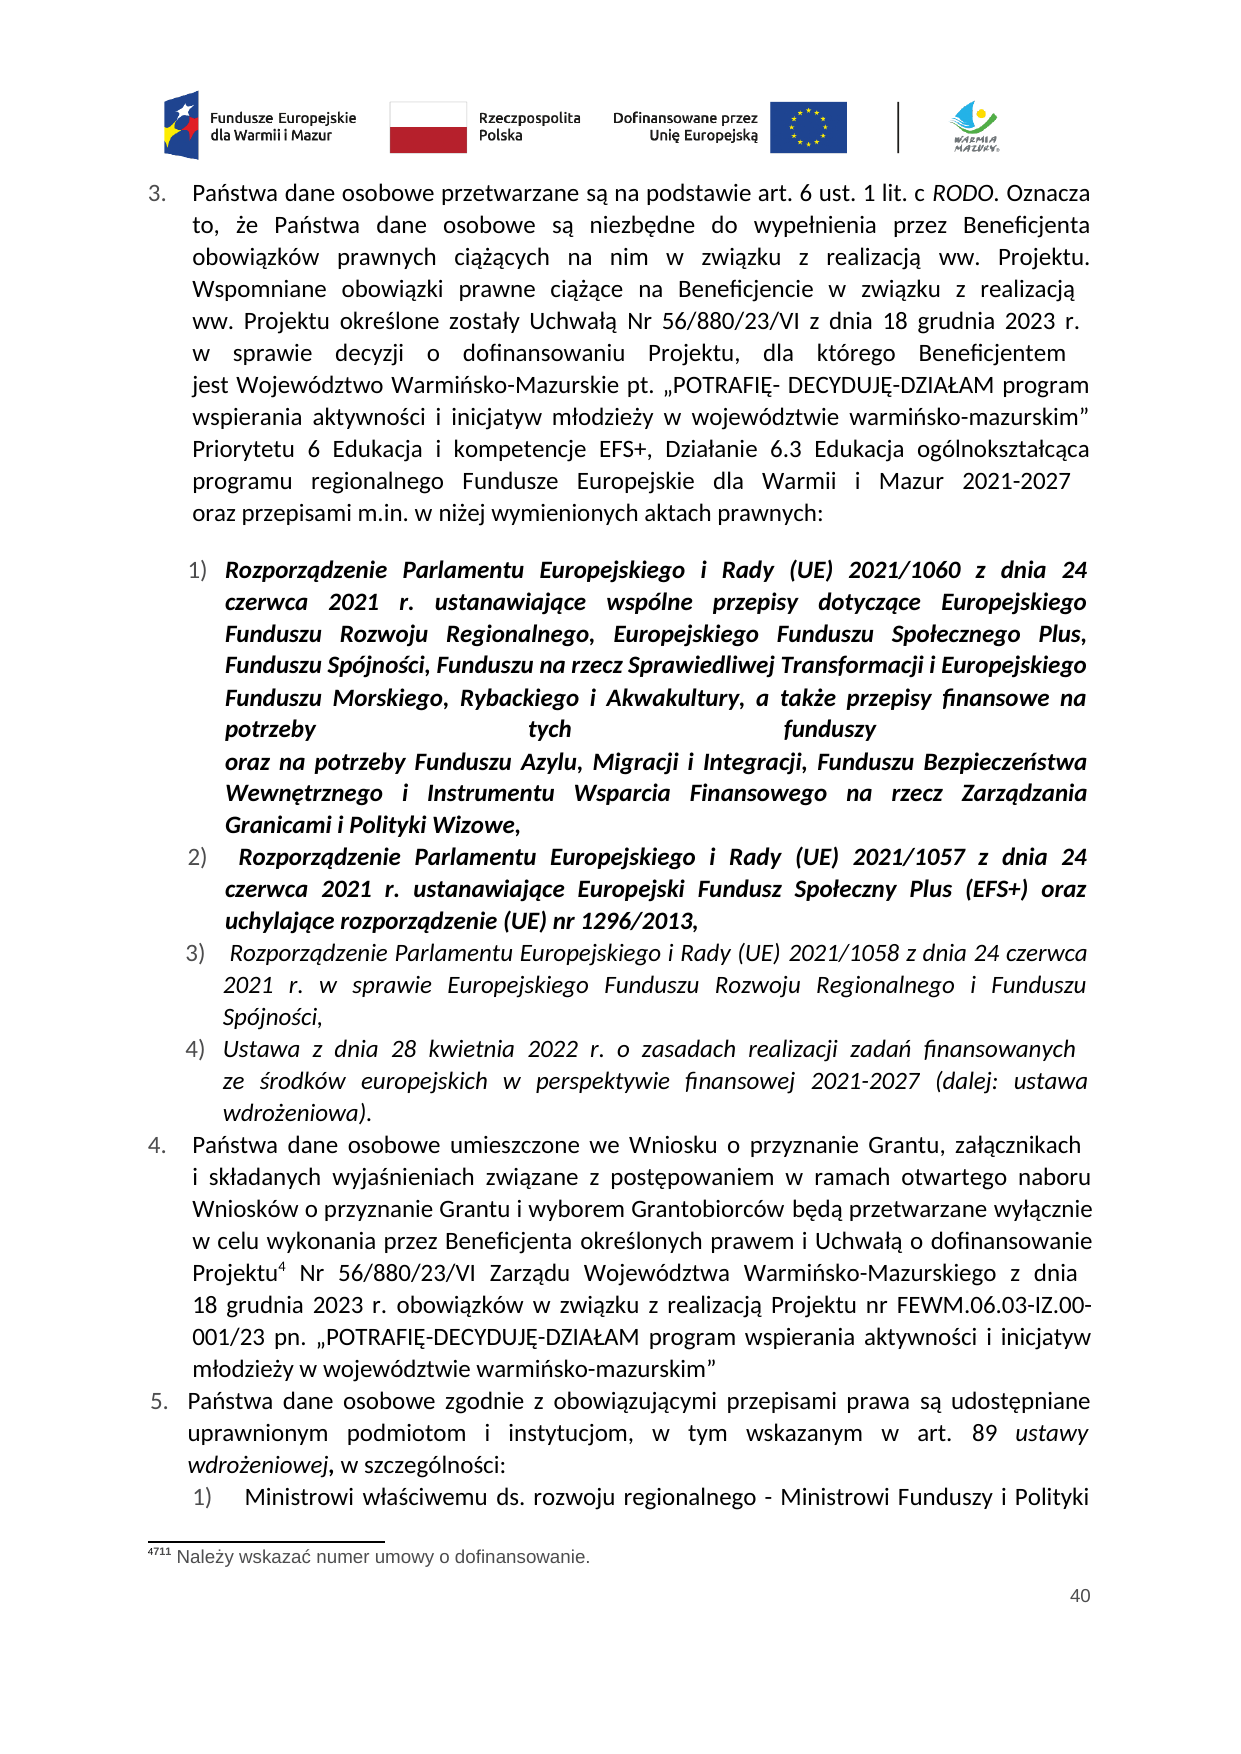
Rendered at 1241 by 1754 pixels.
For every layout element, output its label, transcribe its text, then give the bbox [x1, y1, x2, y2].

picture [147, 73, 1093, 176]
list Rozporządzenie Parlamentu Europejskiego i Rady (UE) 2021/1057 z dnia 24 czerwca 2021 r. ustanawiające Europejski Fundusz Społeczny Plus (EFS+) oraz uchylające rozporządzenie (UE) nr 1296/2013, [187, 840, 1091, 936]
list Rozporządzenie Parlamentu Europejskiego i Rady (UE) 2021/1058 z dnia 24 czerwca 2021 r. w sprawie Europejskiego Funduszu Rozwoju Regionalnego i Funduszu Spójności, [185, 936, 1091, 1032]
list Państwa dane osobowe umieszczone we Wniosku o przyznanie Grantu, załącznikach i składanych wyjaśnieniach związane z postępowaniem w ramach otwartego naboru Wniosków o przyznanie Grantu i wyborem Grantobiorców będą przetwarzane wyłącznie w celu wykonania przez Beneficjenta określonych prawem i Uchwałą o dofinansowanie Projektu Nr 56/880/23/VI Zarządu Województwa Warmińsko-Mazurskiego z dnia 18 grudnia 2023 r. obowiązków w związku z realizacją Projektu nr FEWM.06.03-IZ.00-001/23 pn. „POTRAFIĘ-DECYDUJĘ-DZIAŁAM program wspierania aktywności i inicjatyw młodzieży w województwie warmińsko-mazurskim” [148, 1128, 1093, 1384]
list Ustawa z dnia 28 kwietnia 2022 r. o zasadach realizacji zadań finansowanych ze środków europejskich w perspektywie finansowej 2021-2027 (dalej: ustawa wdrożeniowa). [185, 1032, 1091, 1128]
list Państwa dane osobowe przetwarzane są na podstawie art. 6 ust. 1 lit. c RODO. Oznacza to, że Państwa dane osobowe są niezbędne do wypełnienia przez Beneficjenta obowiązków prawnych ciążących na nim w związku z realizacją ww. Projektu. Wspomniane obowiązki prawne ciążące na Beneficjencie w związku z realizacją ww. Projektu określone zostały Uchwałą Nr 56/880/23/VI z dnia 18 grudnia 2023 r. w sprawie decyzji o dofinansowaniu Projektu, dla którego Beneficjentem jest Województwo Warmińsko-Mazurskie pt. „POTRAFIĘ- DECYDUJĘ-DZIAŁAM program wspierania aktywności i inicjatyw młodzieży w województwie warmińsko-mazurskim” Priorytetu 6 Edukacja i kompetencje EFS+, Działanie 6.3 Edukacja ogólnokształcąca programu regionalnego Fundusze Europejskie dla Warmii i Mazur 2021-2027 oraz przepisami m.in. w niżej wymienionych aktach prawnych: [148, 176, 1091, 527]
list Państwa dane osobowe zgodnie z obowiązującymi przepisami prawa są udostępniane uprawnionym podmiotom i instytucjom, w tym wskazanym w art. 89 ustawy wdrożeniowej, w szczególności: [150, 1384, 1091, 1480]
list Ministrowi właściwemu ds. rozwoju regionalnego - Ministrowi Funduszy i Polityki Regionalnej, ul. Wspólna 2/4, 00-926 Warszawa, [192, 1480, 1091, 1512]
list Rozporządzenie Parlamentu Europejskiego i Rady (UE) 2021/1060 z dnia 24 czerwca 2021 r. ustanawiające wspólne przepisy dotyczące Europejskiego Funduszu Rozwoju Regionalnego, Europejskiego Funduszu Społecznego Plus, Funduszu Spójności, Funduszu na rzecz Sprawiedliwej Transformacji i Europejskiego Funduszu Morskiego, Rybackiego i Akwakultury, a także przepisy finansowe na potrzeby tych funduszy oraz na potrzeby Funduszu Azylu, Migracji i Integracji, Funduszu Bezpieczeństwa Wewnętrznego i Instrumentu Wsparcia Finansowego na rzecz Zarządzania Granicami i Polityki Wizowe, [187, 552, 1091, 840]
